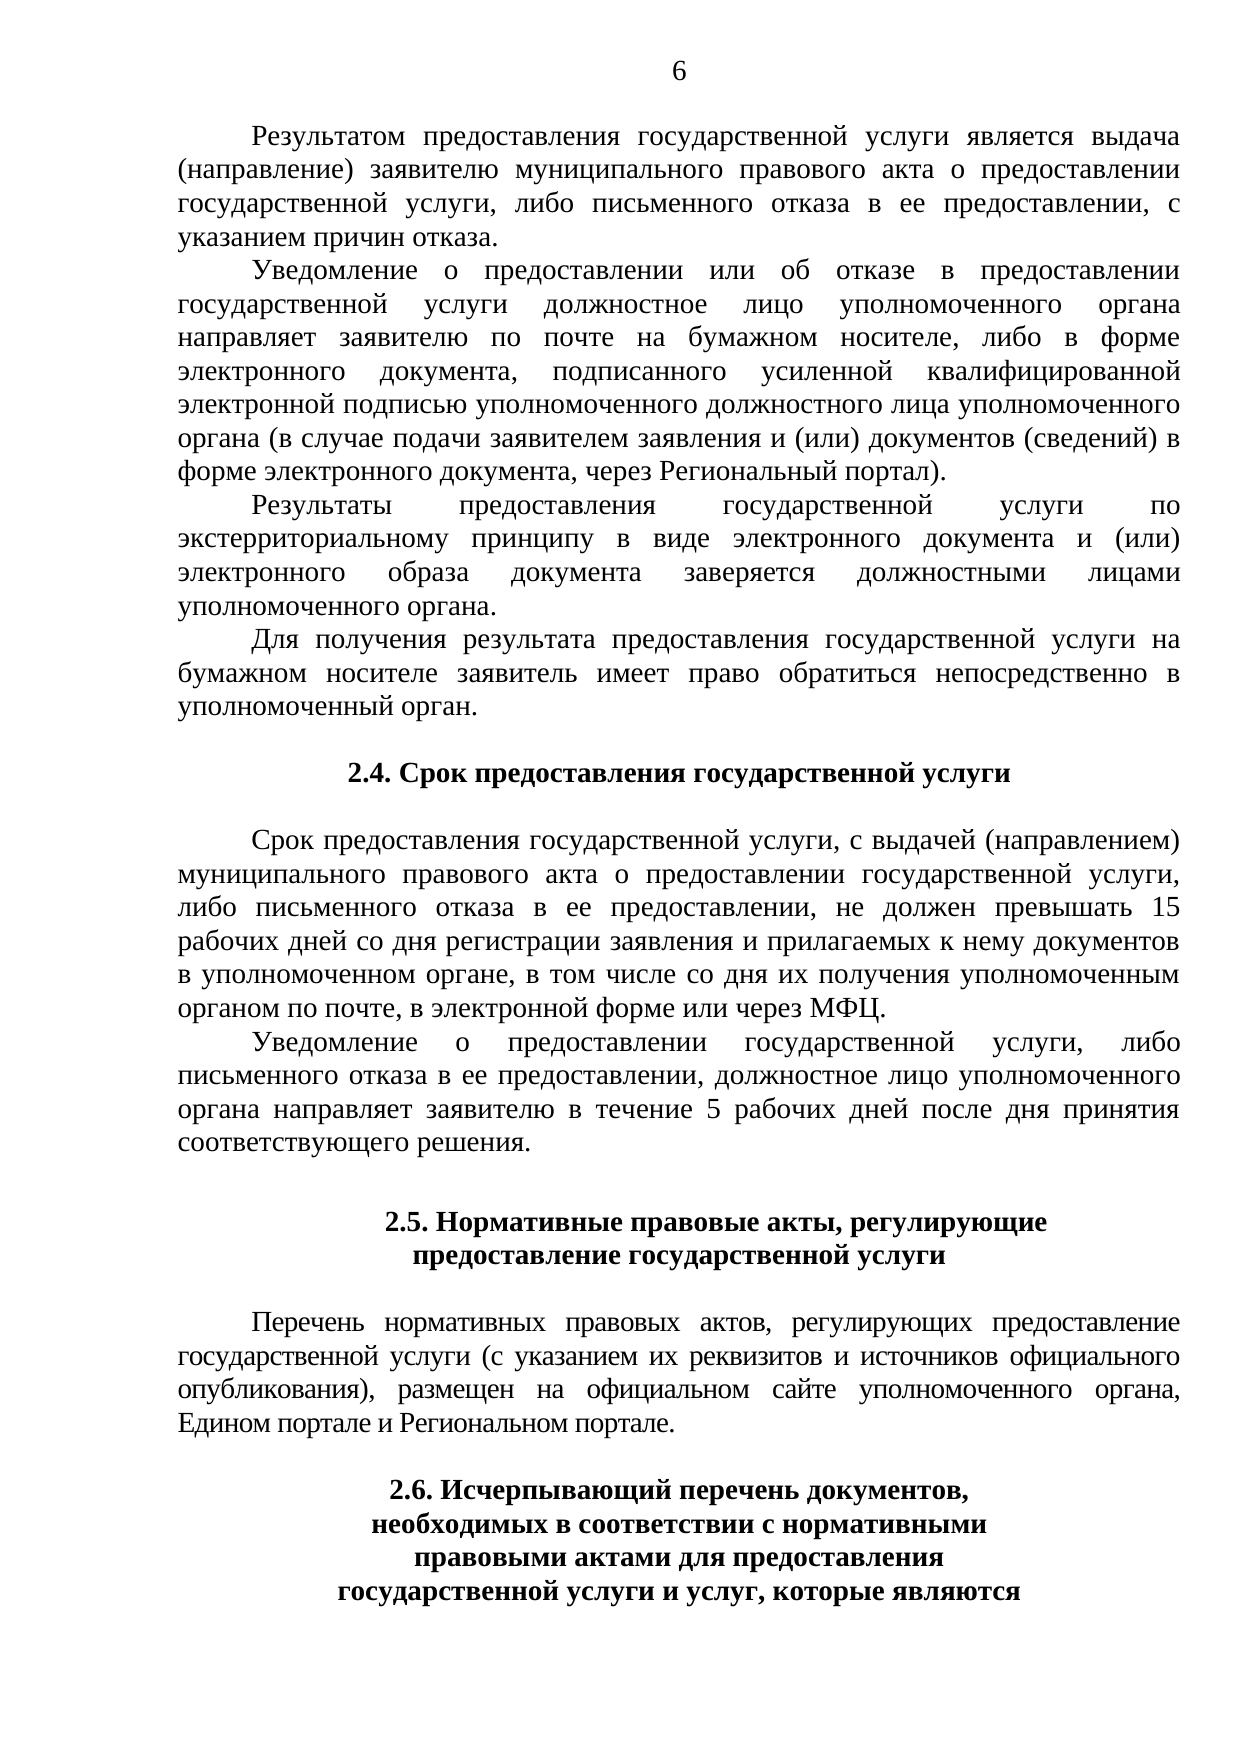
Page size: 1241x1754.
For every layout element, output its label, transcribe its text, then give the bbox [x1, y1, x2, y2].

text государственной услуги и услуг, которые являются [177, 1573, 1181, 1606]
text Результатом предоставления государственной услуги является выдача (направление) заявителю муниципального правового акта о предоставлении государственной услуги, либо письменного отказа в ее предоставлении, с указанием причин отказа. [177, 118, 1181, 252]
text 2.6. Исчерпывающий перечень документов, [177, 1472, 1181, 1506]
text Для получения результата предоставления государственной услуги на бумажном носителе заявитель имеет право обратиться непосредственно в уполномоченный орган. [177, 621, 1181, 722]
text правовыми актами для предоставления [177, 1539, 1181, 1573]
text необходимых в соответствии с нормативными [177, 1506, 1181, 1539]
text 2.4. Срок предоставления государственной услуги [177, 755, 1181, 789]
text Уведомление о предоставлении или об отказе в предоставлении государственной услуги должностное лицо уполномоченного органа направляет заявителю по почте на бумажном носителе, либо в форме электронного документа, подписанного усиленной квалифицированной электронной подписью уполномоченного должностного лица уполномоченного органа (в случае подачи заявителем заявления и (или) документов (сведений) в форме электронного документа, через Региональный портал). [177, 252, 1181, 487]
text 2.5. Нормативные правовые акты, регулирующие [177, 1204, 1181, 1237]
text Результаты предоставления государственной услуги по экстерриториальному принципу в виде электронного документа и (или) электронного образа документа заверяется должностными лицами уполномоченного органа. [177, 487, 1181, 621]
text предоставление государственной услуги [177, 1237, 1181, 1271]
text Перечень нормативных правовых актов, регулирующих предоставление государственной услуги (с указанием их реквизитов и источников официального опубликования), размещен на официальном сайте уполномоченного органа, Едином портале и Региональном портале. [177, 1304, 1181, 1439]
text Срок предоставления государственной услуги, с выдачей (направлением) муниципального правового акта о предоставлении государственной услуги, либо письменного отказа в ее предоставлении, не должен превышать 15 рабочих дней со дня регистрации заявления и прилагаемых к нему документов в уполномоченном органе, в том числе со дня их получения уполномоченным органом по почте, в электронной форме или через МФЦ. [177, 822, 1181, 1024]
text Уведомление о предоставлении государственной услуги, либо письменного отказа в ее предоставлении, должностное лицо уполномоченного органа направляет заявителю в течение 5 рабочих дней после дня принятия соответствующего решения. [177, 1024, 1181, 1158]
